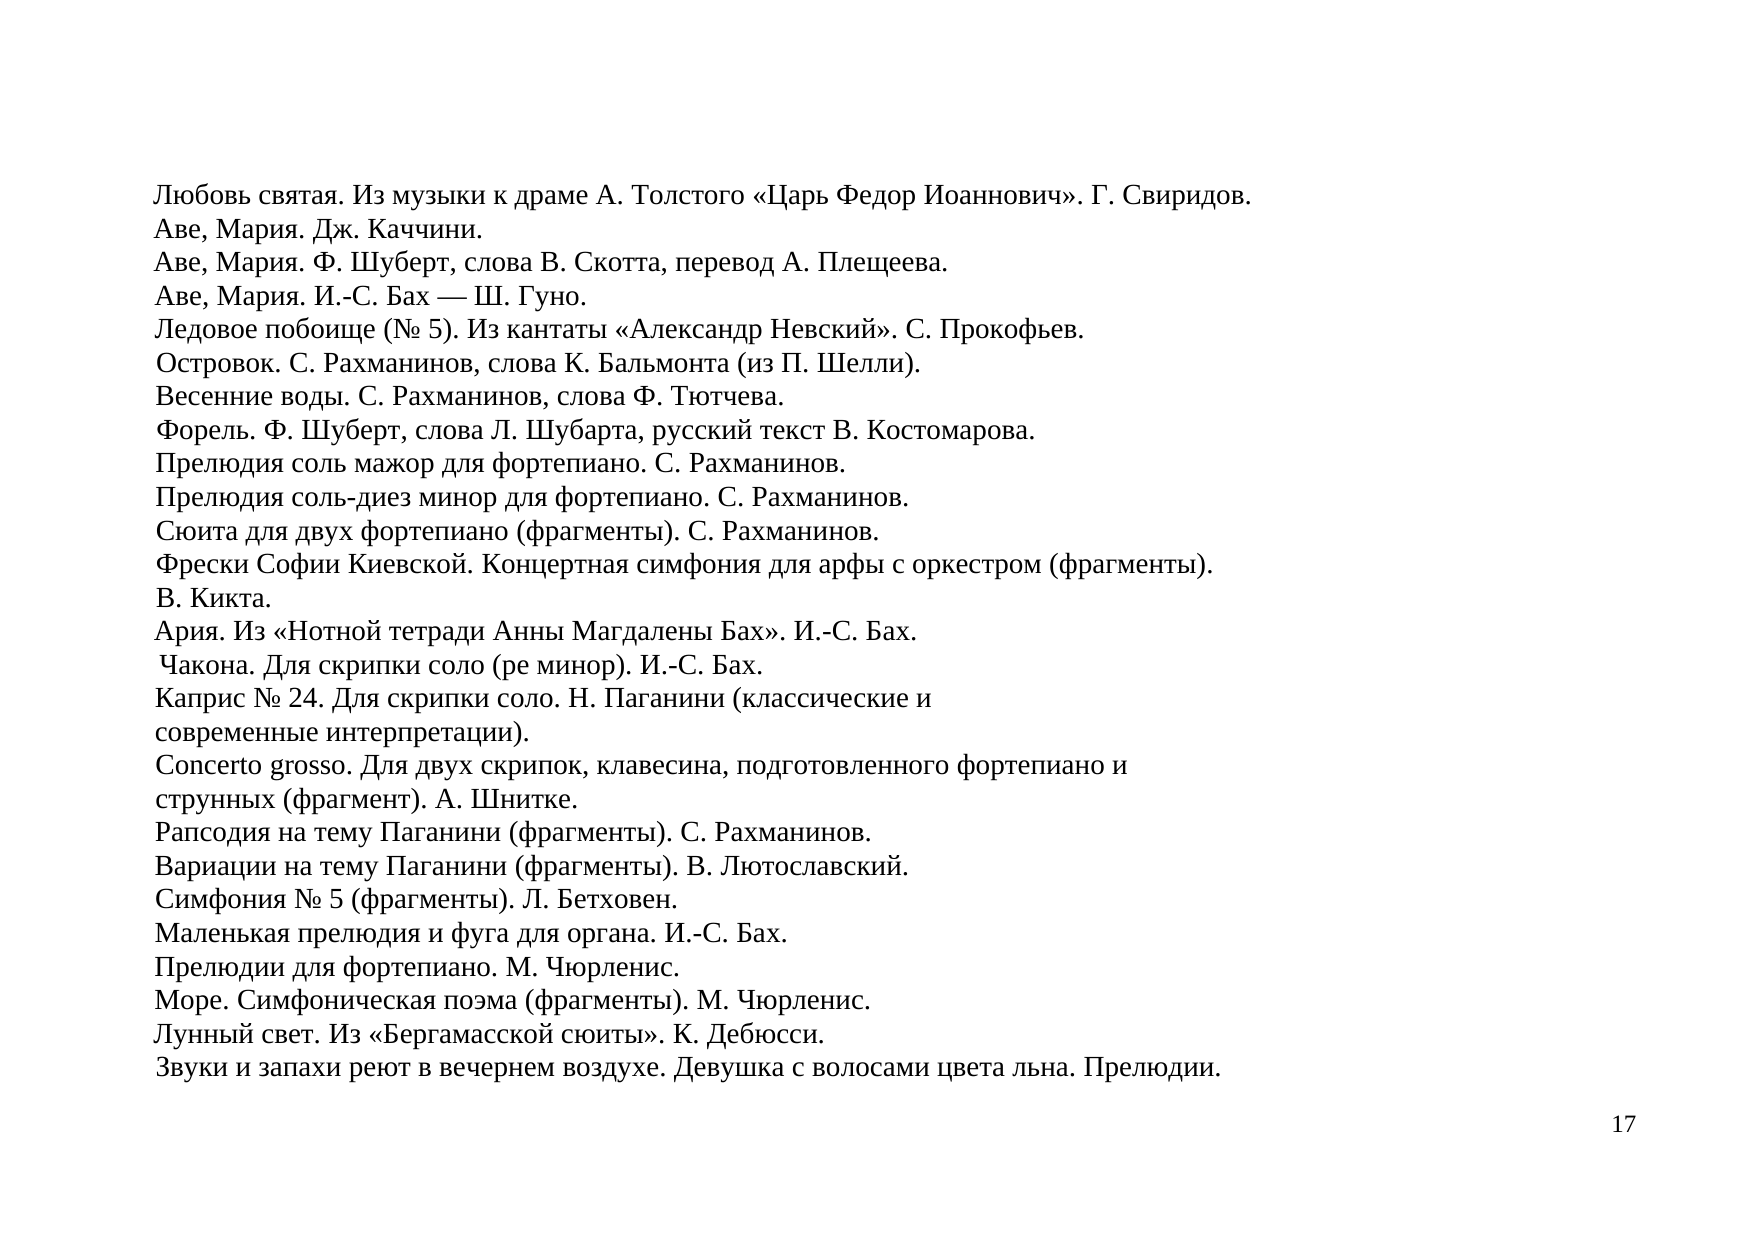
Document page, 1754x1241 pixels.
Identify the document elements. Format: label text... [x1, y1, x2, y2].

text Чакона. Для скрипки соло (ре минор). И.-С. Бах. [159, 647, 1636, 680]
text Маленькая прелюдия и фуга для органа. И.-С. Бах. [154, 915, 1636, 949]
text Рапсодия на тему Паганини (фрагменты). С. Рахманинов. [154, 814, 1636, 848]
text Аве, Мария. Дж. Каччини. [153, 211, 1636, 244]
text Ария. Из «Нотной тетради Анны Магдалены Бах». И.-С. Бах. [154, 613, 1636, 647]
text Островок. С. Рахманинов, слова К. Бальмонта (из П. Шелли). [120, 345, 1635, 378]
text струнных (фрагмент). А. Шнитке. [119, 781, 1634, 814]
text Лунный свет. Из «Бергамасской сюиты». К. Дебюсси. [153, 1016, 1636, 1049]
text Прелюдии для фортепиано. М. Чюрленис. [154, 949, 1636, 982]
text Аве, Мария. Ф. Шуберт, слова В. Скотта, перевод А. Плещеева. [119, 244, 1634, 278]
text Форель. Ф. Шуберт, слова Л. Шубарта, русский текст В. Костомарова. [122, 412, 1636, 446]
text Прелюдия соль-диез минор для фортепиано. С. Рахманинов. [121, 479, 1634, 513]
text Аве, Мария. И.-С. Бах — Ш. Гуно. [154, 278, 1636, 311]
text Симфония № 5 (фрагменты). Л. Бетховен. [155, 882, 1636, 915]
text Сюита для двух фортепиано (фрагменты). С. Рахманинов. [121, 513, 1634, 546]
text Море. Симфоническая поэма (фрагменты). М. Чюрленис. [154, 982, 1636, 1016]
text современные интерпретации). [120, 714, 1634, 747]
text Вариации на тему Паганини (фрагменты). В. Лютославский. [120, 848, 1634, 882]
text Фрески Софии Киевской. Концертная симфония для арфы с оркестром (фрагменты). [122, 546, 1635, 580]
text Concerto grosso. Для двух скрипок, клавесина, подготовленного фортепиано и [119, 747, 1634, 781]
text Весенние воды. С. Рахманинов, слова Ф. Тютчева. [155, 378, 1636, 412]
text Ледовое побоище (№ 5). Из кантаты «Александр Невский». С. Прокофьев. [121, 311, 1635, 345]
text В. Кикта. [122, 580, 1635, 613]
text Звуки и запахи реют в вечернем воздухе. Девушка с волосами цвета льна. Прелюдии. [118, 1049, 1634, 1083]
text Любовь святая. Из музыки к драме А. Толстого «Царь Федор Иоаннович». Г. Свиридов. [118, 177, 1634, 211]
text Прелюдия соль мажор для фортепиано. С. Рахманинов. [155, 446, 1636, 479]
text Каприс № 24. Для скрипки соло. Н. Паганини (классические и [120, 680, 1634, 714]
